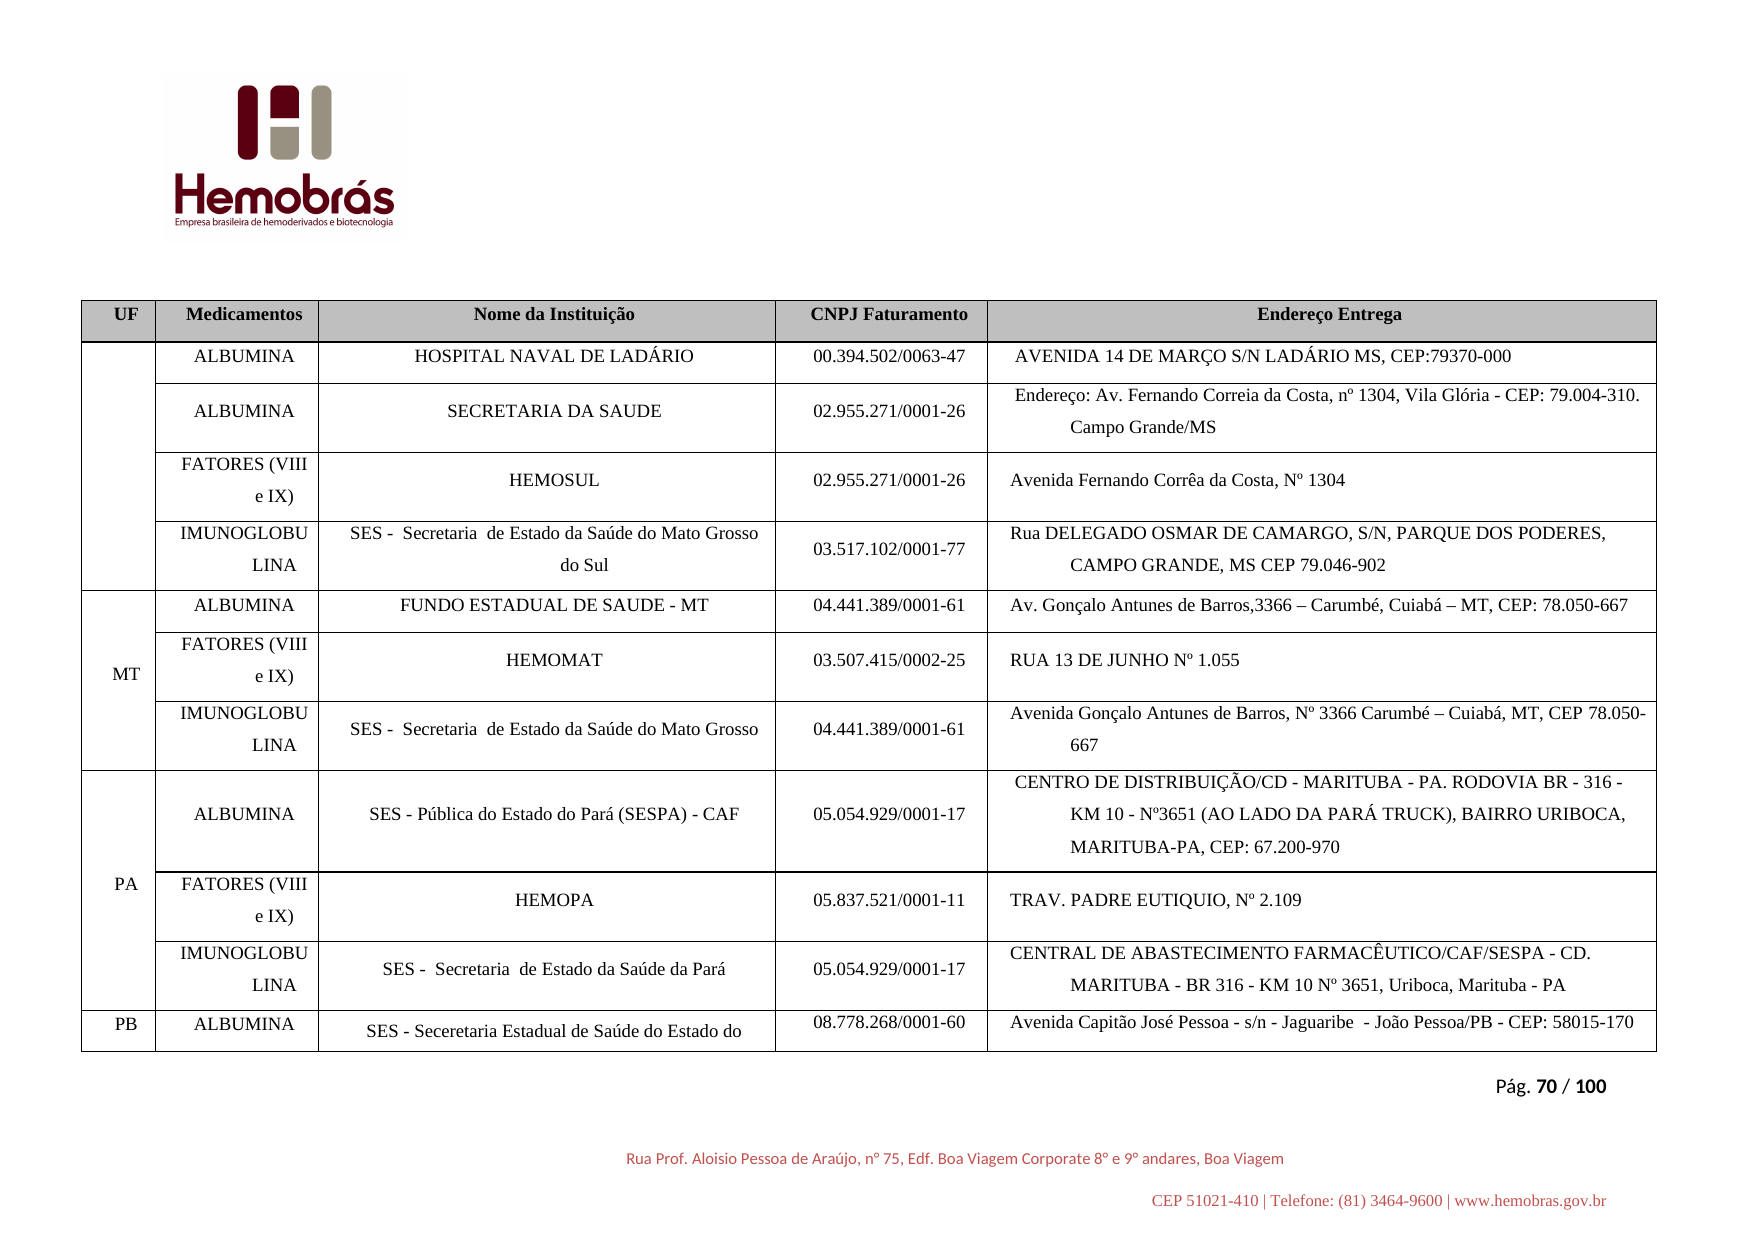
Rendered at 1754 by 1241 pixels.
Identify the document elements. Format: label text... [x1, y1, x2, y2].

table_cell SES - Secretaria de Estado da Saúde do Mato Grosso [319, 702, 775, 770]
table_header CNPJ Faturamento [776, 301, 987, 341]
table_cell 04.441.389/0001-61 [776, 702, 987, 770]
table_cell PB [82, 1011, 155, 1051]
table_cell IMUNOGLOBULINA [156, 522, 318, 590]
picture [162, 73, 407, 243]
table_cell 05.054.929/0001-17 [776, 942, 987, 1010]
table_header Endereço Entrega [988, 301, 1656, 341]
table_cell Av. Gonçalo Antunes de Barros,3366 – Carumbé, Cuiabá – MT, CEP: 78.050-667 [988, 591, 1656, 632]
table_cell Rua DELEGADO OSMAR DE CAMARGO, S/N, PARQUE DOS PODERES, CAMPO GRANDE, MS CEP 79.046-902 [988, 522, 1656, 590]
table_cell ALBUMINA [156, 771, 318, 871]
table_cell FUNDO ESTADUAL DE SAUDE - MT [319, 591, 775, 632]
table_cell Avenida Fernando Corrêa da Costa, Nº 1304 [988, 453, 1656, 521]
table_cell CENTRAL DE ABASTECIMENTO FARMACÊUTICO/CAF/SESPA - CD. MARITUBA - BR 316 - KM 10 Nº 3651, Uriboca, Marituba - PA [988, 942, 1656, 1010]
table_cell ALBUMINA [156, 384, 318, 452]
table_cell 03.517.102/0001-77 [776, 522, 987, 590]
table_cell IMUNOGLOBULINA [156, 702, 318, 770]
table_header UF [82, 301, 155, 341]
table_cell 02.955.271/0001-26 [776, 384, 987, 452]
table_cell ALBUMINA [156, 343, 318, 383]
table_cell SES - Secretaria de Estado da Saúde da Pará [319, 942, 775, 1010]
table_cell Avenida Gonçalo Antunes de Barros, Nº 3366 Carumbé – Cuiabá, MT, CEP 78.050-667 [988, 702, 1656, 770]
table_cell SES - Pública do Estado do Pará (SESPA) - CAF [319, 771, 775, 871]
table_cell FATORES (VIII e IX) [156, 873, 318, 941]
table_cell 08.778.268/0001-60 [776, 1011, 987, 1051]
table_cell HEMOPA [319, 873, 775, 941]
table_header Nome da Instituição [319, 301, 775, 341]
table_cell FATORES (VIII e IX) [156, 453, 318, 521]
table_cell RUA 13 DE JUNHO Nº 1.055 [988, 633, 1656, 701]
table_cell SES - Secretaria de Estado da Saúde do Mato Grosso do Sul [319, 522, 775, 590]
table_cell Endereço: Av. Fernando Correia da Costa, nº 1304, Vila Glória - CEP: 79.004-310. Campo Grande/MS [988, 384, 1656, 452]
table_cell TRAV. PADRE EUTIQUIO, Nº 2.109 [988, 873, 1656, 941]
table_cell AVENIDA 14 DE MARÇO S/N LADÁRIO MS, CEP:79370-000 [988, 343, 1656, 383]
table_cell 04.441.389/0001-61 [776, 591, 987, 632]
table_cell 05.837.521/0001-11 [776, 873, 987, 941]
table_cell CENTRO DE DISTRIBUIÇÃO/CD - MARITUBA - PA. RODOVIA BR - 316 - KM 10 - Nº3651 (AO LADO DA PARÁ TRUCK), BAIRRO URIBOCA, MARITUBA-PA, CEP: 67.200-970 [988, 771, 1656, 871]
table_cell 05.054.929/0001-17 [776, 771, 987, 871]
table_cell 00.394.502/0063-47 [776, 343, 987, 383]
table_cell ALBUMINA [156, 591, 318, 632]
table_cell HEMOMAT [319, 633, 775, 701]
table_cell ALBUMINA [156, 1011, 318, 1051]
table_cell MT [82, 591, 155, 770]
table_cell 03.507.415/0002-25 [776, 633, 987, 701]
table_cell HOSPITAL NAVAL DE LADÁRIO [319, 343, 775, 383]
table_cell SES - Seceretaria Estadual de Saúde do Estado do Paraíba [319, 1011, 775, 1051]
table_header Medicamentos [156, 301, 318, 341]
table_cell FATORES (VIII e IX) [156, 633, 318, 701]
table_cell Avenida Capitão José Pessoa - s/n - Jaguaribe - João Pessoa/PB - CEP: 58015-170 [988, 1011, 1656, 1051]
table_cell PA [82, 771, 155, 1010]
table_cell 02.955.271/0001-26 [776, 453, 987, 521]
table_cell IMUNOGLOBULINA [156, 942, 318, 1010]
table_cell HEMOSUL [319, 453, 775, 521]
table_cell SECRETARIA DA SAUDE [319, 384, 775, 452]
